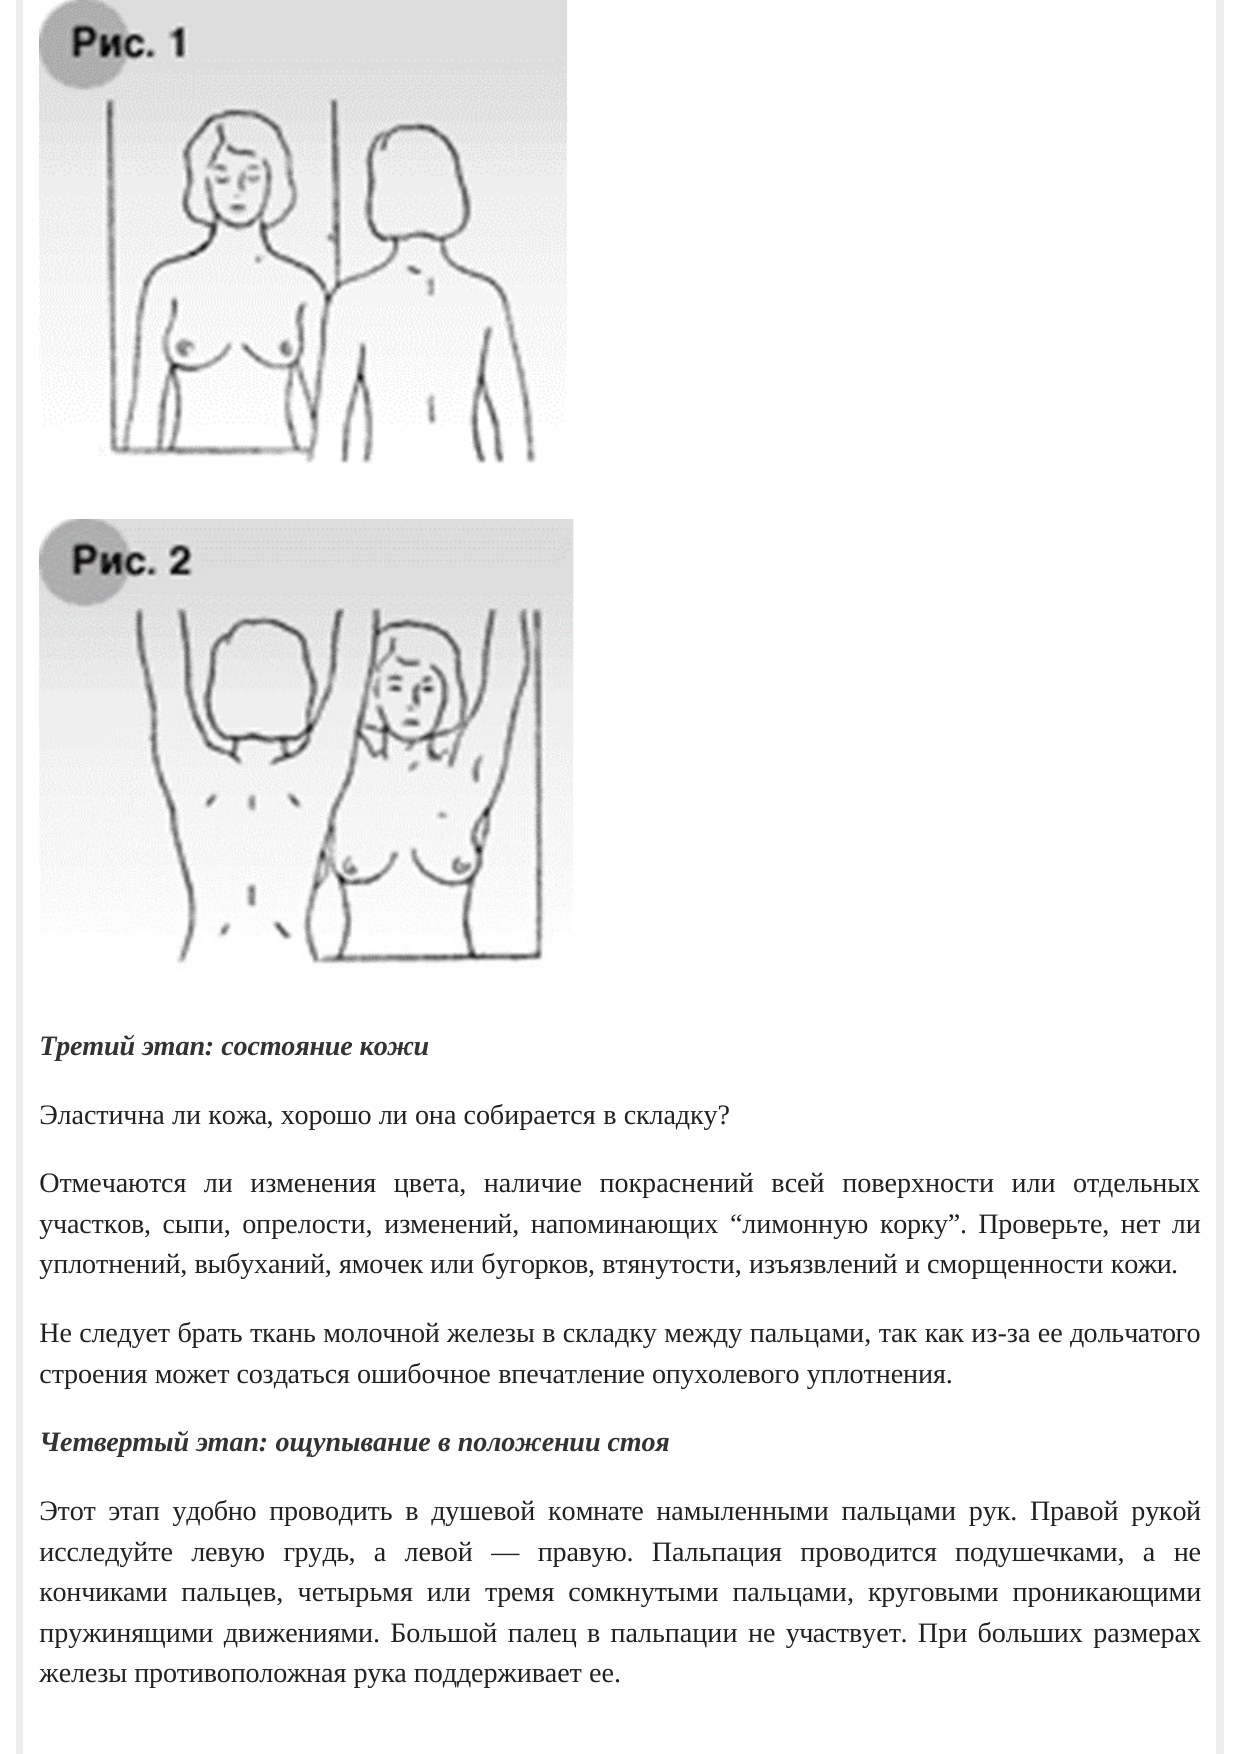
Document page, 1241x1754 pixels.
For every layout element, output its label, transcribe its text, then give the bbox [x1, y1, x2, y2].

text Отмечаются ли изменения цвета, наличие покраснений всей поверхности или отдельных участков, сыпи, опрелости, изменений, напоминающих “лимонную корку”. Проверьте, нет ли уплотнений, выбуханий, ямочек или бугорков, втянутости, изъязвлений и сморщенности кожи. [39, 1167, 1201, 1280]
subtitle Четвертый этап: ощупывание в положении стоя [39, 1426, 1236, 1458]
text Этот этап удобно проводить в душевой комнате намыленными пальцами рук. Правой рукой исследуйте левую грудь, а левой — правую. Пальпация проводится подушечками, а не кончиками пальцев, четырьмя или тремя сомкнутыми пальцами, круговыми проникающими пружинящими движениями. Большой палец в пальпации не участвует. При больших размерах железы противоположная рука поддерживает ее. [39, 1494, 1201, 1688]
text Эластична ли кожа, хорошо ли она собирается в складку? [39, 1098, 1236, 1130]
picture [39, 519, 574, 987]
text Не следует брать ткань молочной железы в складку между пальцами, так как из-за ее дольчатого строения может создаться ошибочное впечатление опухолевого уплотнения. [39, 1316, 1201, 1389]
picture [39, 0, 568, 480]
subtitle Третий этап: состояние кожи [39, 1029, 1236, 1061]
